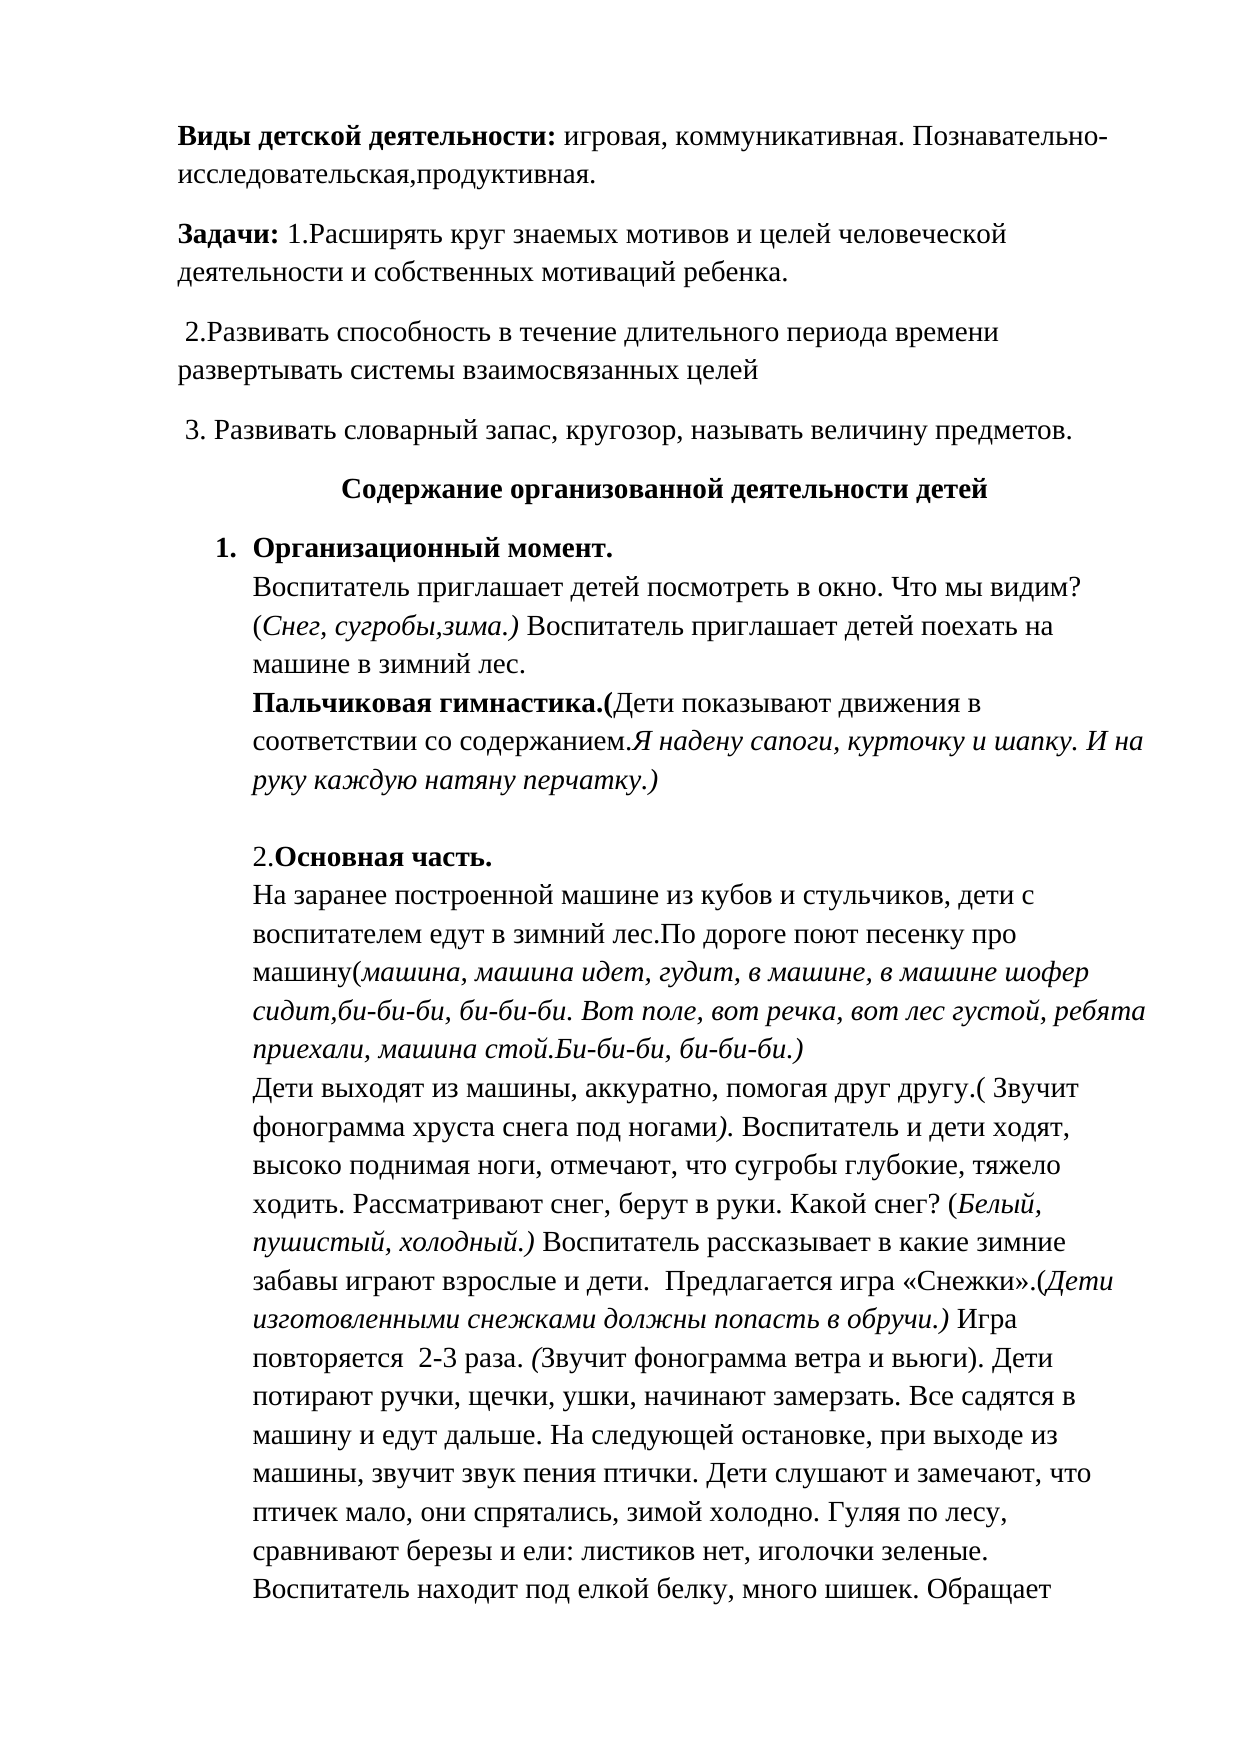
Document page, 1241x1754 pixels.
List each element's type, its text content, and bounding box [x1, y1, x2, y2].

text Содержание организованной деятельности детей [177, 471, 1152, 505]
list Пальчиковая гимнастика.(Дети показывают движения в соответствии со содержанием.Я надену сапоги, курточку и шапку. И на руку каждую натяну перчатку.) [252, 685, 1152, 795]
list Организационный момент. [215, 531, 1152, 564]
text Виды детской деятельности: игровая, коммуникативная. Познавательно-исследовательская,продуктивная. [177, 118, 1152, 190]
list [252, 1070, 1152, 1605]
list Воспитатель приглашает детей посмотреть в окно. Что мы видим? (Снег, сугробы,зима.) Воспитатель приглашает детей поехать на машине в зимний лес. [252, 569, 1152, 680]
list На заранее построенной машине из кубов и стульчиков, дети с воспитателем едут в зимний лес.По дороге поют песенку про машину(машина, машина идет, гудит, в машине, в машине шофер сидит,би-би-би, би-би-би. Вот поле, вот речка, вот лес густой, ребята приехали, машина стой.Би-би-би, би-би-би.) [252, 877, 1152, 1065]
list 2.Основная часть. [252, 839, 1152, 872]
text 3. Развивать словарный запас, кругозор, называть величину предметов. [177, 412, 1152, 445]
text Задачи: 1.Расширять круг знаемых мотивов и целей человеческой деятельности и собственных мотиваций ребенка. [177, 216, 1152, 288]
text 2.Развивать способность в течение длительного периода времени развертывать системы взаимосвязанных целей [177, 314, 1152, 386]
